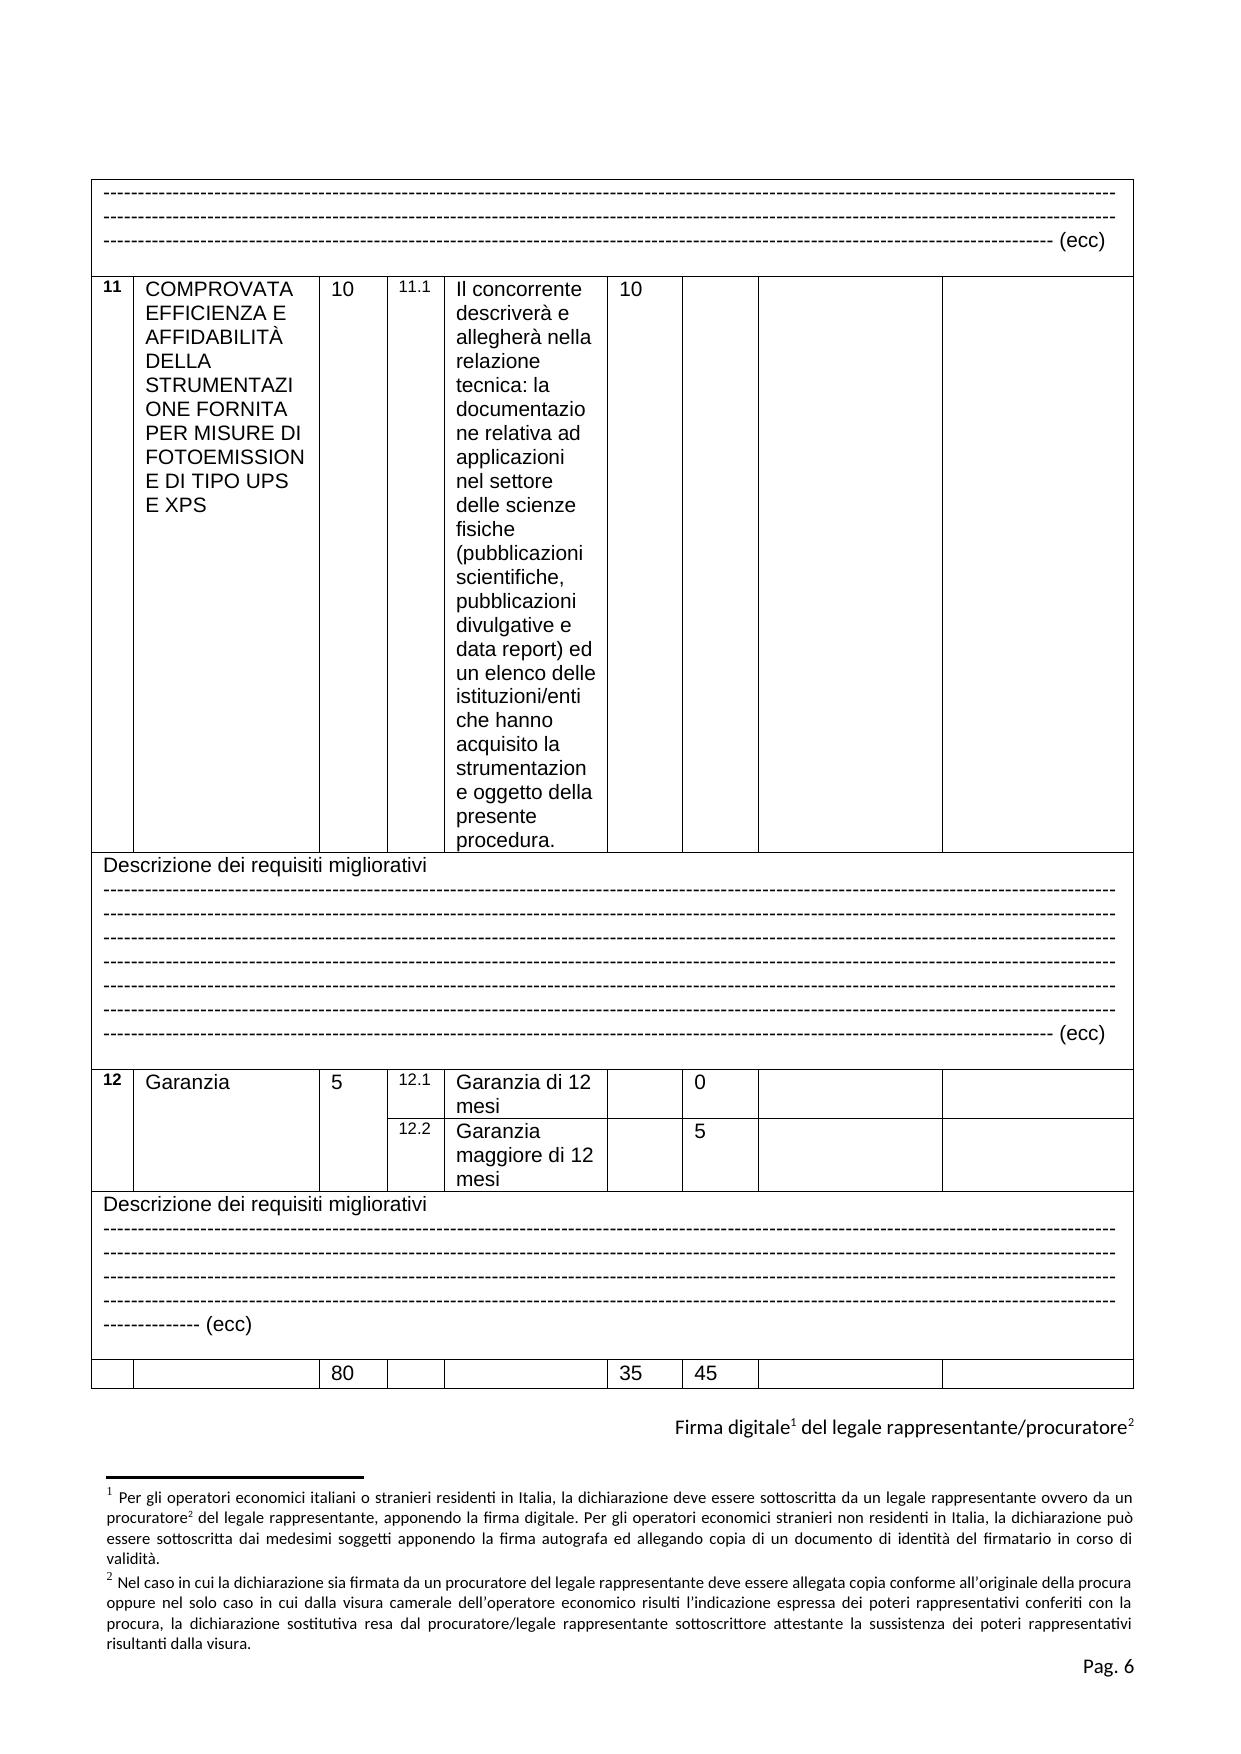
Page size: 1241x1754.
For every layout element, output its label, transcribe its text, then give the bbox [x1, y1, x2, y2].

table_cell Garanzia di 12 mesi [445, 1070, 607, 1118]
table_cell [759, 277, 942, 852]
table_cell Il concorrente descriverà e allegherà nella relazione tecnica: la documentazione relativa ad applicazioni nel settore delle scienze fisiche (pubblicazioni scientifiche, pubblicazioni divulgative e data report) ed un elenco delle istituzioni/enti che hanno acquisito la strumentazione oggetto della presente procedura. [445, 277, 607, 852]
table_cell [608, 1119, 682, 1191]
table_cell 11 [92, 277, 133, 852]
table_cell [92, 1360, 133, 1388]
table_cell 5 [320, 1070, 387, 1191]
table_cell 12.2 [388, 1119, 444, 1191]
table_cell [445, 1360, 607, 1388]
table_cell 11.1 [388, 277, 444, 852]
table_cell [683, 277, 758, 852]
table_cell [943, 1360, 1133, 1388]
table_cell [608, 1070, 682, 1118]
table_cell 12.1 [388, 1070, 444, 1118]
table_cell Descrizione dei requisiti migliorativi ---------------------------------------------------------------------------------------------------------------------------------------------------------------------------------------------------------------------------------------------------------------------------------------------------------------------------------------------------------------------------------------------------------------------------------------------------------------------------------------------------------------------------------------------------------------------------------------------------------------------- (ecc) [92, 1192, 1133, 1359]
table_cell 35 [608, 1360, 682, 1388]
table_cell 45 [683, 1360, 758, 1388]
table_cell Garanzia [134, 1070, 319, 1191]
table_cell [759, 1119, 942, 1191]
table_cell 5 [683, 1119, 758, 1191]
table_cell [943, 277, 1133, 852]
table_cell [759, 1070, 942, 1118]
table_cell [388, 1360, 444, 1388]
table_cell COMPROVATA EFFICIENZA E AFFIDABILITÀ DELLA STRUMENTAZIONE FORNITA PER MISURE DI FOTOEMISSIONE DI TIPO UPS E XPS [134, 277, 319, 852]
table_cell Garanzia maggiore di 12 mesi [445, 1119, 607, 1191]
table_cell 80 [320, 1360, 387, 1388]
table_cell [759, 1360, 942, 1388]
table_cell 12 [92, 1070, 133, 1191]
table_cell 10 [320, 277, 387, 852]
table_cell [943, 1070, 1133, 1118]
text Firma digitale del legale rappresentante/procuratore [106, 1414, 1134, 1440]
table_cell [92, 180, 1133, 276]
table_cell 10 [608, 277, 682, 852]
table_cell [943, 1119, 1133, 1191]
table_cell [134, 1360, 319, 1388]
table_cell 0 [683, 1070, 758, 1118]
